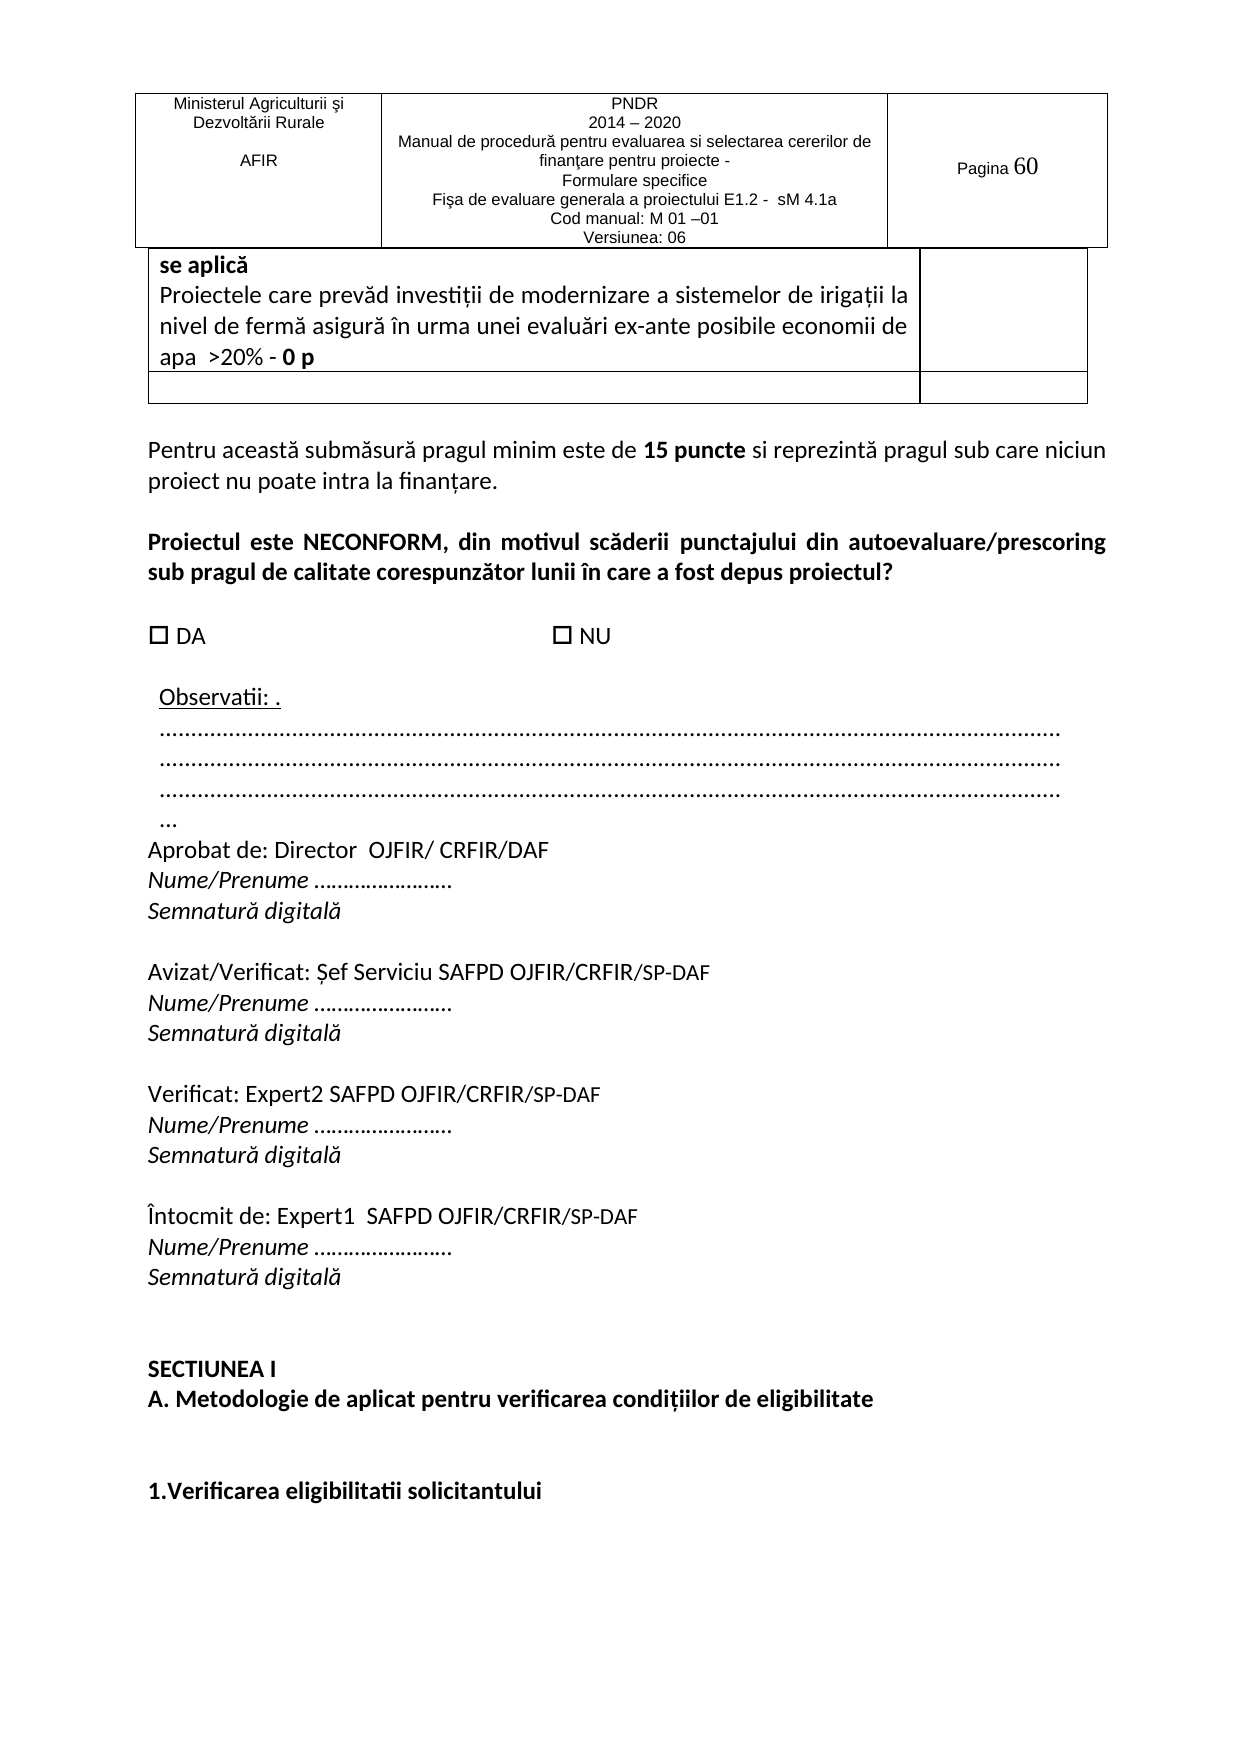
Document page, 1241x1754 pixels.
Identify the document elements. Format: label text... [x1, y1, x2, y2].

text Semnatură digitală [148, 1017, 1106, 1048]
text Pentru această submăsură pragul minim este de 15 puncte si reprezintă pragul sub care niciun proiect nu poate intra la finanţare. [148, 434, 1106, 495]
text Aprobat de: Director OJFIR/ CRFIR/DAF [148, 834, 1106, 865]
text Nume/Prenume …………………… [148, 1231, 1106, 1261]
text Semnatură digitală [148, 1139, 1106, 1170]
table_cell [149, 249, 919, 371]
text A. Metodologie de aplicat pentru verificarea condiţiilor de eligibilitate [148, 1383, 1106, 1414]
table_header Observatii: . ................................................................................................................................................................................................................................................................................................................................................................................................................................................ [148, 682, 1077, 834]
table_cell [149, 372, 919, 403]
text SECTIUNEA I [148, 1353, 1106, 1383]
text Nume/Prenume …………………… [148, 987, 1106, 1017]
table_cell [921, 372, 1087, 403]
text Avizat/Verificat: Şef Serviciu SAFPD OJFIR/CRFIR/SP-DAF [148, 956, 1106, 987]
table_cell [921, 249, 1087, 371]
text Nume/Prenume …………………… [148, 1109, 1106, 1139]
text DA NU [148, 621, 1106, 651]
text Proiectul este NECONFORM, din motivul scăderii punctajului din autoevaluare/prescoring sub pragul de calitate corespunzător lunii în care a fost depus proiectul? [148, 526, 1106, 587]
text 1.Verificarea eligibilitatii solicitantului [148, 1475, 1106, 1506]
text Semnatură digitală [148, 895, 1106, 926]
text Semnatură digitală [148, 1261, 1106, 1292]
text Verificat: Expert2 SAFPD OJFIR/CRFIR/SP-DAF [148, 1078, 1106, 1109]
text Întocmit de: Expert1 SAFPD OJFIR/CRFIR/SP-DAF [148, 1200, 1106, 1231]
text Nume/Prenume …………………… [148, 865, 1106, 895]
